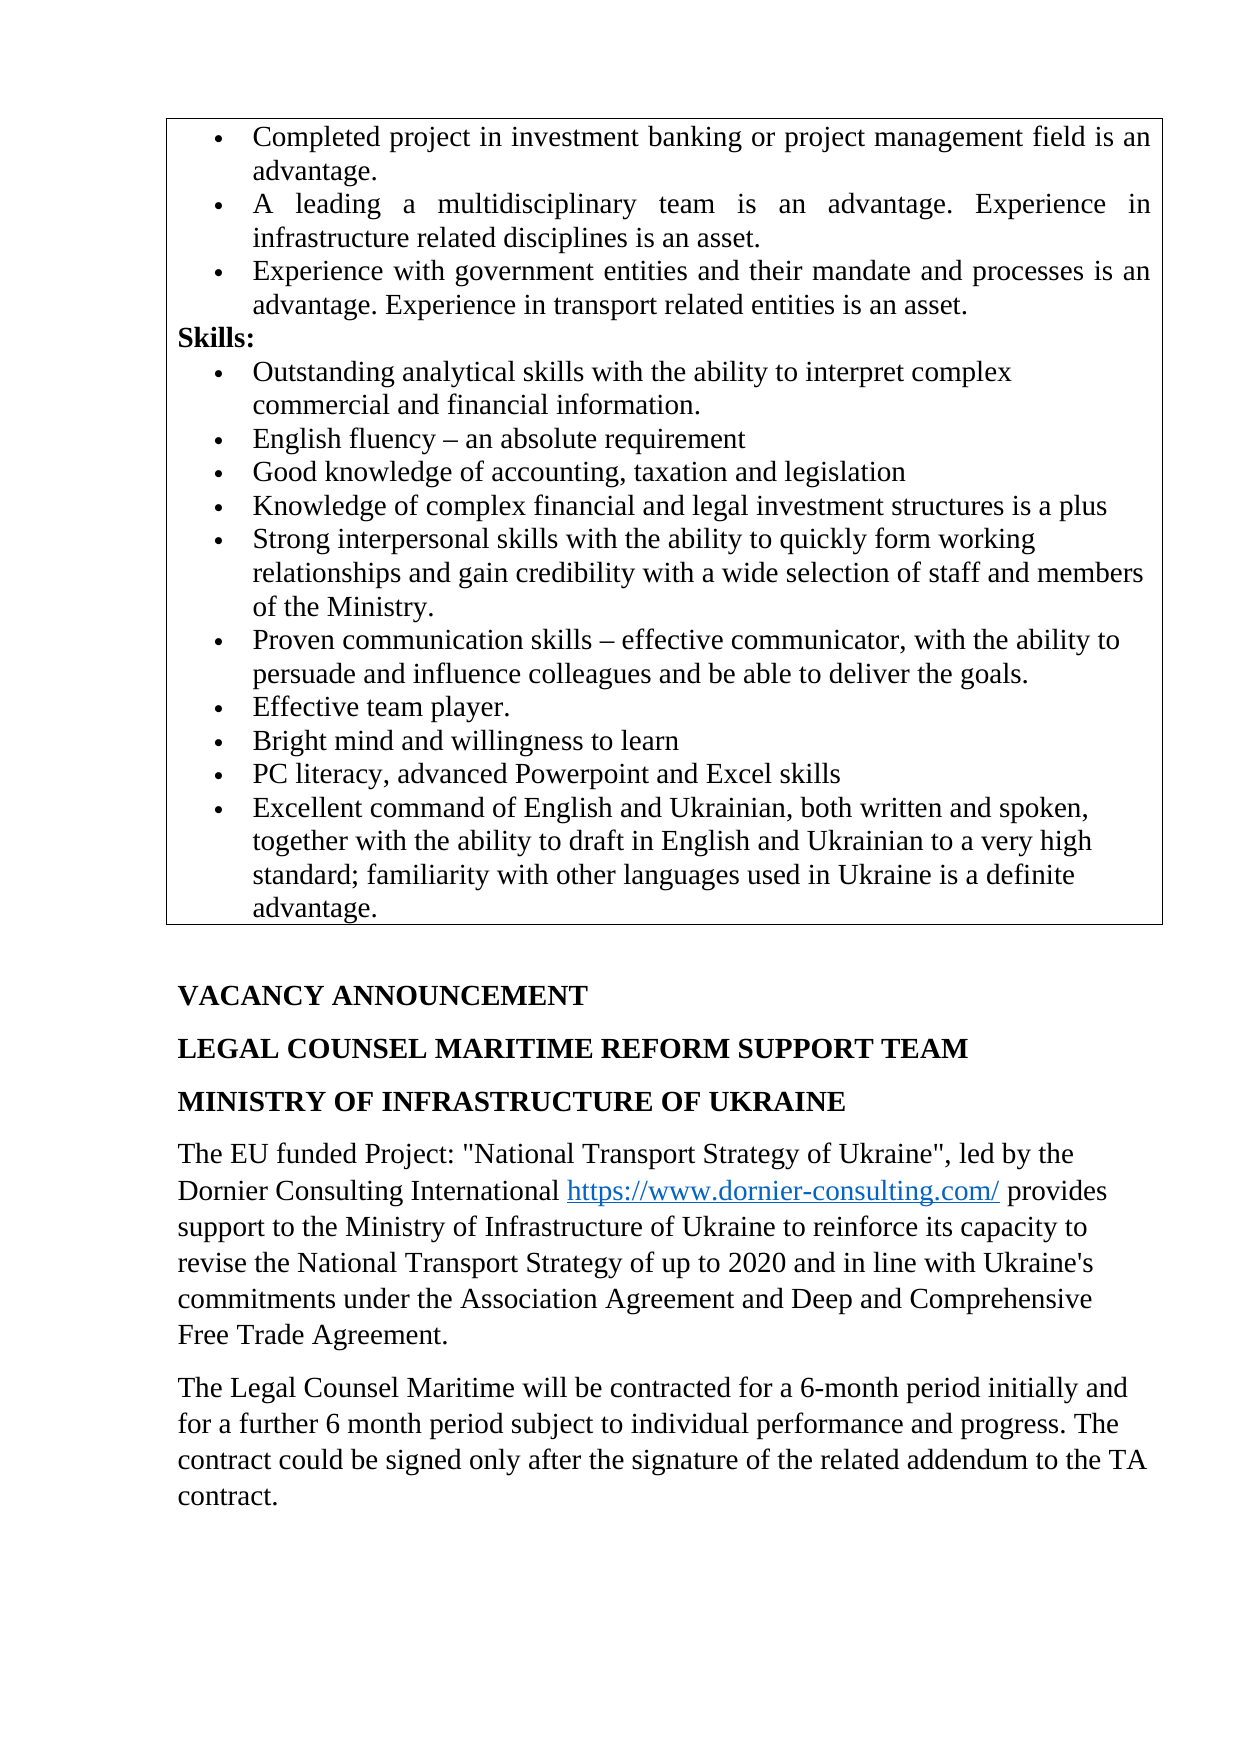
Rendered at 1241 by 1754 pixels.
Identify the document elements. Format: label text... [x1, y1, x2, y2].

text The Legal Counsel Maritime will be contracted for a 6-month period initially and for a further 6 month period subject to individual performance and progress. The contract could be signed only after the signature of the related addendum to the TA contract. [177, 1370, 1152, 1512]
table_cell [167, 119, 1162, 924]
text LEGAL COUNSEL MARITIME REFORM SUPPORT TEAM [177, 1031, 1152, 1064]
text MINISTRY OF INFRASTRUCTURE OF UKRAINE [177, 1084, 1152, 1117]
text VACANCY ANNOUNCEMENT [177, 978, 1152, 1012]
text The EU funded Project: "National Transport Strategy of Ukraine", led by the Dornier Consulting International https://www.dornier-consulting.com/ provides support to the Ministry of Infrastructure of Ukraine to reinforce its capacity to revise the National Transport Strategy of up to 2020 and in line with Ukraine's commitments under the Association Agreement and Deep and Comprehensive Free Trade Agreement. [177, 1136, 1152, 1351]
